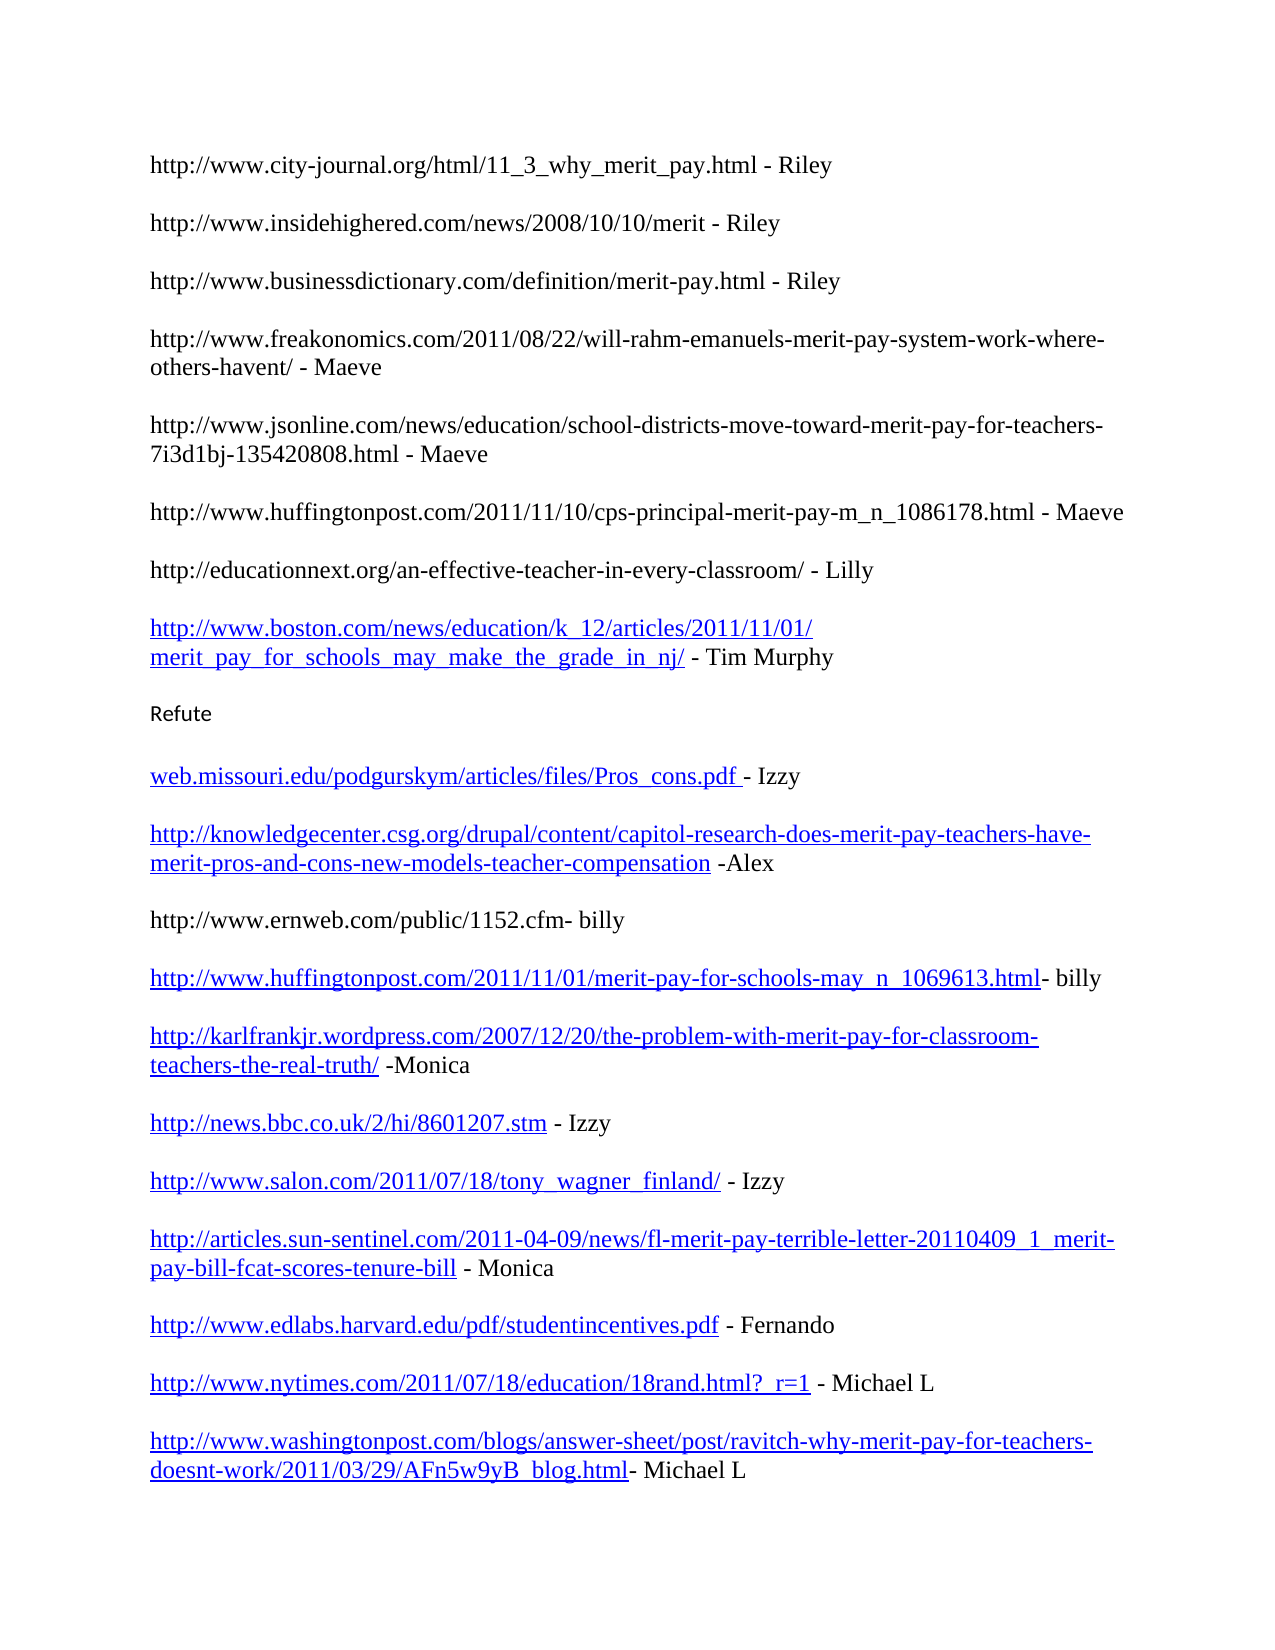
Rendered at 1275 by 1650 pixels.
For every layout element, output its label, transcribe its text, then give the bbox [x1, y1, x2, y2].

text http://educationnext.org/an-effective-teacher-in-every-classroom/ - Lilly [150, 555, 1125, 584]
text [150, 1426, 1125, 1484]
text http://news.bbc.co.uk/2/hi/8601207.stm - Izzy [150, 1108, 1125, 1137]
text http://www.edlabs.harvard.edu/pdf/studentincentives.pdf - Fernando [150, 1311, 1125, 1339]
text http://www.nytimes.com/2011/07/18/education/18rand.html?_r=1 - Michael L [150, 1368, 1125, 1397]
text http://www.insidehighered.com/news/2008/10/10/merit - Riley [150, 208, 1125, 237]
text Refute [150, 699, 1125, 728]
text http://articles.sun-sentinel.com/2011-04-09/news/fl-merit-pay-terrible-letter-20110409_1_merit-pay-bill-fcat-scores-tenure-bill - Monica [150, 1224, 1125, 1281]
text http://www.huffingtonpost.com/2011/11/10/cps-principal-merit-pay-m_n_1086178.html - Maeve [150, 497, 1125, 526]
text http://www.city-journal.org/html/11_3_why_merit_pay.html - Riley [150, 150, 1125, 179]
text http://www.salon.com/2011/07/18/tony_wagner_finland/ - Izzy [150, 1166, 1125, 1195]
text http://www.freakonomics.com/2011/08/22/will-rahm-emanuels-merit-pay-system-work-where-others-havent/ - Maeve [150, 324, 1125, 381]
text http://www.businessdictionary.com/definition/merit-pay.html - Riley [150, 266, 1125, 294]
text http://knowledgecenter.csg.org/drupal/content/capitol-research-does-merit-pay-teachers-have-merit-pros-and-cons-new-models-teacher-compensation -Alex [150, 819, 1125, 876]
text http://www.huffingtonpost.com/2011/11/01/merit-pay-for-schools-may_n_1069613.html- billy [150, 963, 1125, 992]
text http://www.boston.com/news/education/k_12/articles/2011/11/01/merit_pay_for_schools_may_make_the_grade_in_nj/ - Tim Murphy [150, 613, 1125, 670]
text http://karlfrankjr.wordpress.com/2007/12/20/the-problem-with-merit-pay-for-classroom-teachers-the-real-truth/ -Monica [150, 1021, 1125, 1079]
text http://www.ernweb.com/public/1152.cfm- billy [150, 906, 1125, 934]
text http://www.jsonline.com/news/education/school-districts-move-toward-merit-pay-for-teachers-7i3d1bj-135420808.html - Maeve [150, 410, 1125, 468]
text web.missouri.edu/podgurskym/articles/files/Pros_cons.pdf - Izzy [150, 761, 1125, 790]
